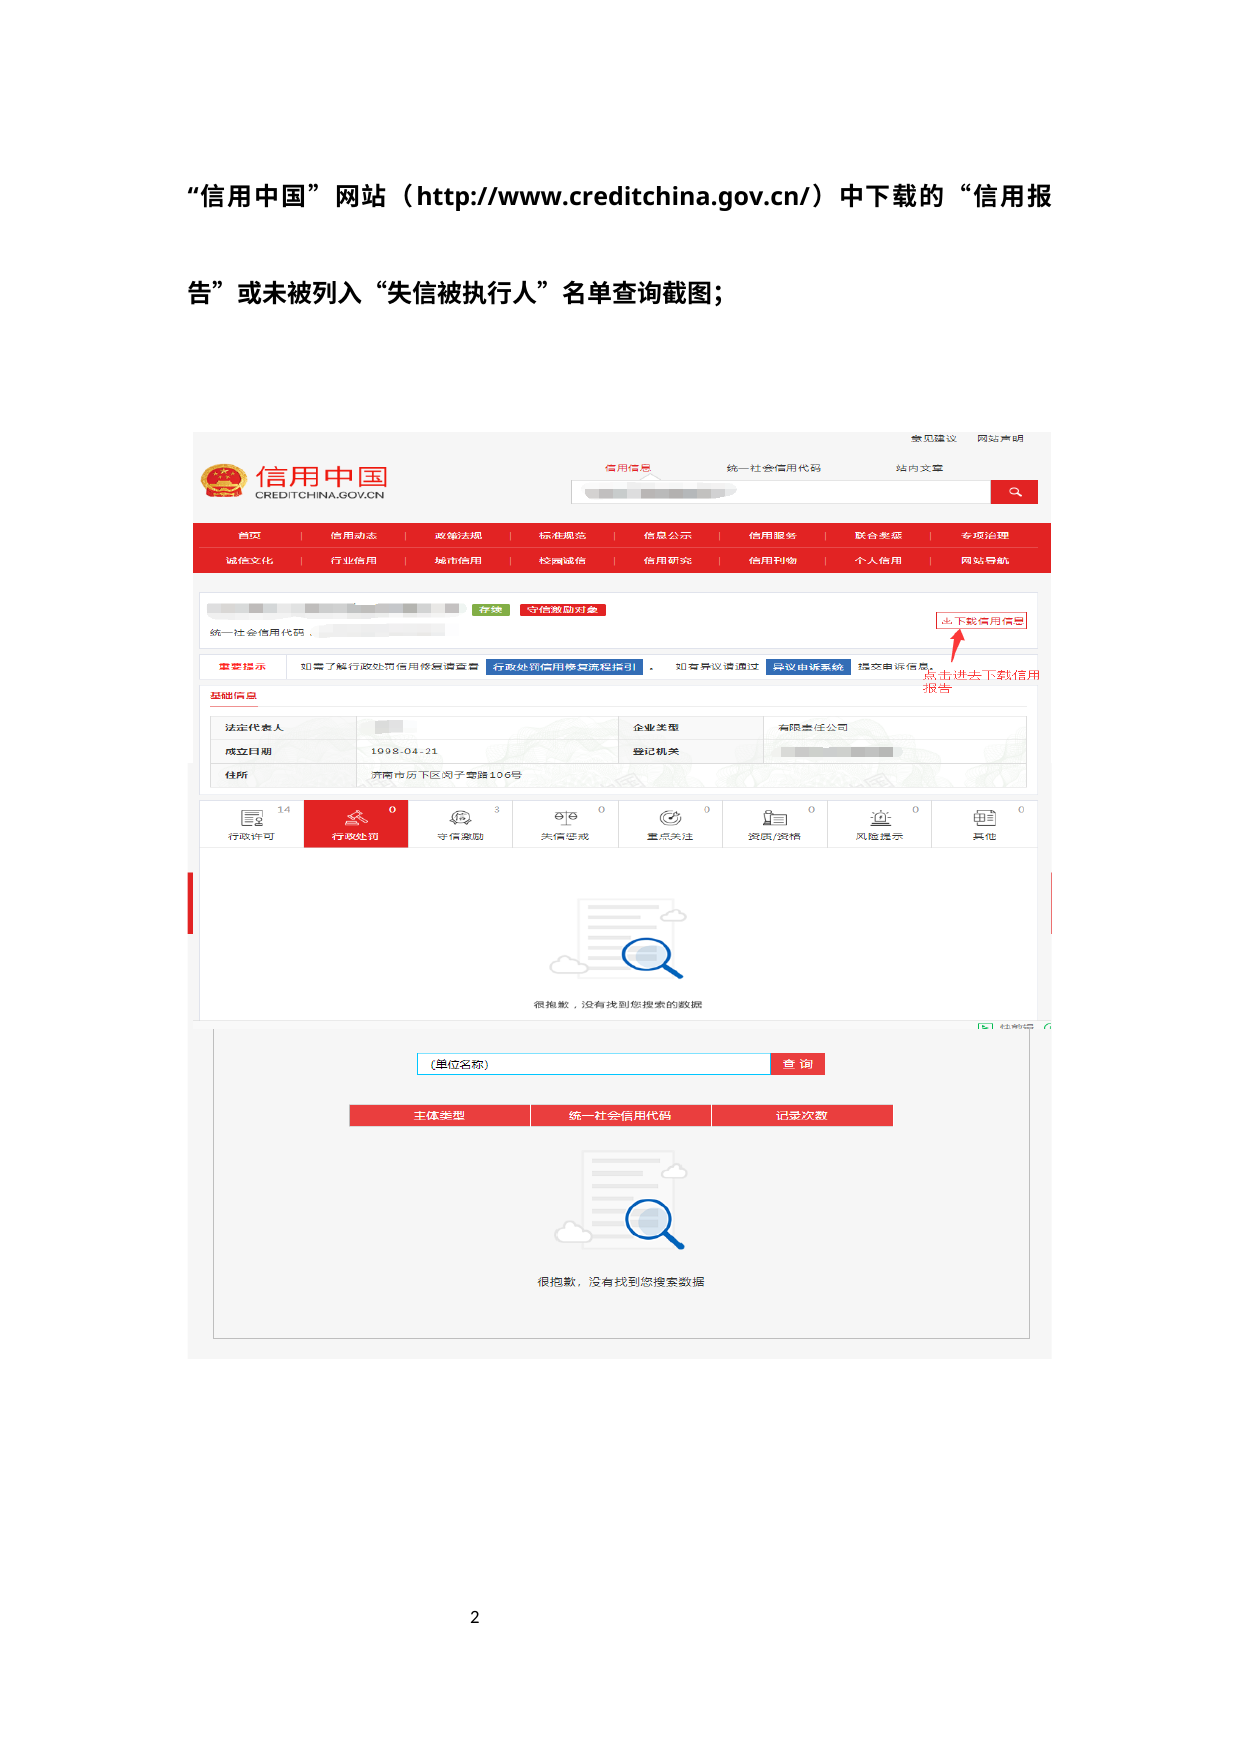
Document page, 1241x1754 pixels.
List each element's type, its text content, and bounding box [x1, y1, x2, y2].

text “信用中国”网站（http://www.creditchina.gov.cn/）中下载的“信用报告”或未被列入“失信被执行人”名单查询截图； [187, 162, 1053, 324]
picture [187, 432, 1052, 1359]
